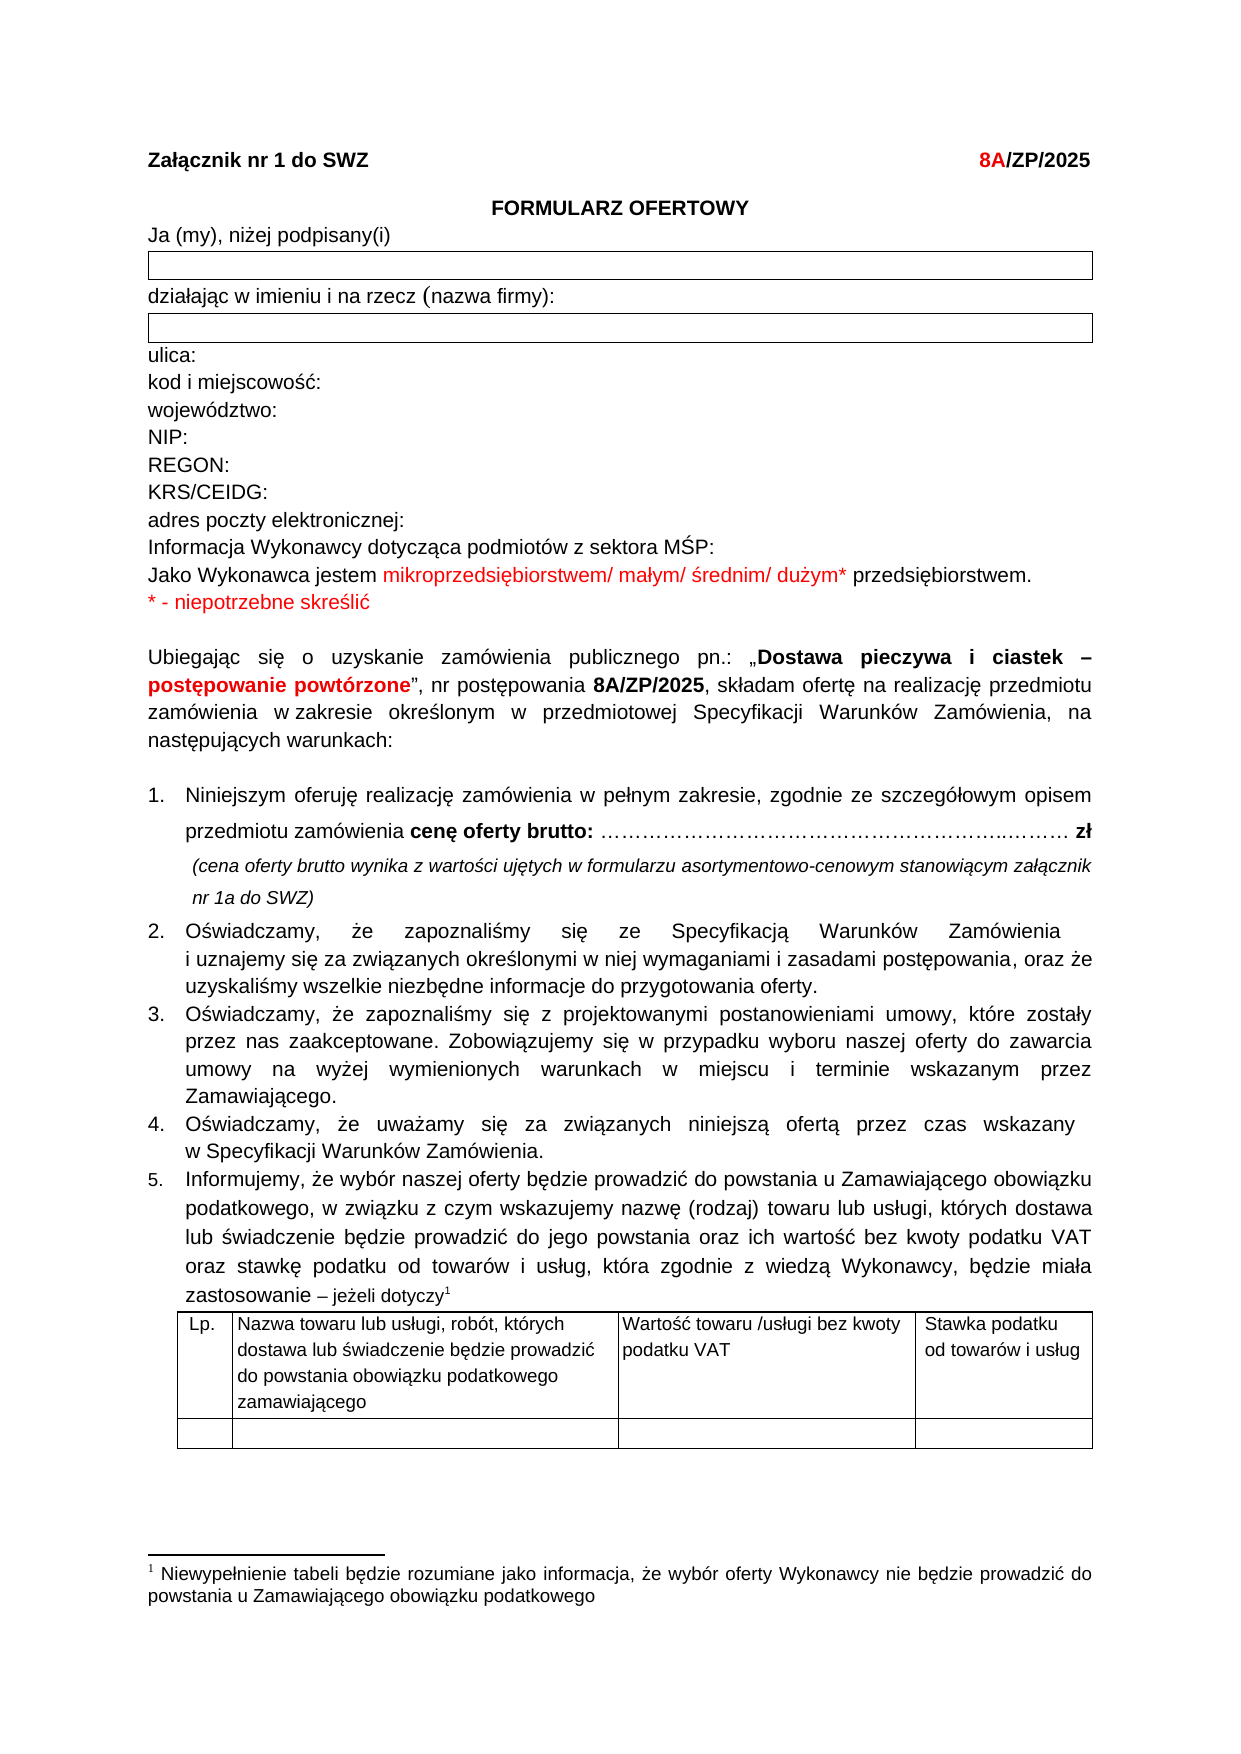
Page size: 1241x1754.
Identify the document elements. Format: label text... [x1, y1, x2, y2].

table_cell [178, 1419, 232, 1448]
text FORMULARZ OFERTOWY [148, 196, 1093, 219]
list Oświadczamy, że uważamy się za związanych niniejszą ofertą przez czas wskazany w Specyfikacji Warunków Zamówienia. [148, 1112, 1093, 1163]
text adres poczty elektronicznej: [148, 508, 1093, 532]
list Oświadczamy, że zapoznaliśmy się z projektowanymi postanowieniami umowy, które zostały przez nas zaakceptowane. Zobowiązujemy się w przypadku wyboru naszej oferty do zawarcia umowy na wyżej wymienionych warunkach w miejscu i terminie wskazanym przez Zamawiającego. [148, 1002, 1093, 1108]
table_header Lp. [178, 1313, 232, 1418]
text Informacja Wykonawcy dotycząca podmiotów z sektora MŚP: [148, 535, 1093, 559]
text Ja (my), niżej podpisany(i) [148, 223, 1093, 247]
list Oświadczamy, że zapoznaliśmy się ze Specyfikacją Warunków Zamówienia i uznajemy się za związanych określonymi w niej wymaganiami i zasadami postępowania, oraz że uzyskaliśmy wszelkie niezbędne informacje do przygotowania oferty. [148, 919, 1093, 998]
table_header [149, 314, 1092, 342]
list (cena oferty brutto wynika z wartości ujętych w formularzu asortymentowo-cenowym stanowiącym załącznik nr 1a do SWZ) [192, 854, 1093, 908]
table_header [149, 252, 1092, 279]
text NIP: [148, 425, 1093, 449]
text kod i miejscowość: [148, 370, 1093, 394]
table_cell [619, 1419, 915, 1448]
text ulica: [148, 343, 1093, 367]
text REGON: [148, 453, 1093, 477]
text Załącznik nr 1 do SWZ 8A/ZP/2025 [148, 148, 1093, 172]
table_cell [916, 1419, 1092, 1448]
table_cell [233, 1419, 618, 1448]
table_header Wartość towaru /usługi bez kwoty podatku VAT [619, 1313, 915, 1418]
list Niniejszym oferuję realizację zamówienia w pełnym zakresie, zgodnie ze szczegółowym opisem przedmiotu zamówienia cenę oferty brutto: …………………………………………………..……… zł [148, 783, 1093, 843]
list Informujemy, że wybór naszej oferty będzie prowadzić do powstania u Zamawiającego obowiązku podatkowego, w związku z czym wskazujemy nazwę (rodzaj) towaru lub usługi, których dostawa lub świadczenie będzie prowadzić do jego powstania oraz ich wartość bez kwoty podatku VAT oraz stawkę podatku od towarów i usług, która zgodnie z wiedzą Wykonawcy, będzie miała zastosowanie – jeżeli dotyczy [148, 1167, 1093, 1306]
text Jako Wykonawca jestem mikroprzedsiębiorstwem/ małym/ średnim/ dużym* przedsiębiorstwem. [148, 563, 1093, 587]
text działając w imieniu i na rzecz (nazwa firmy): [148, 280, 1093, 309]
text Ubiegając się o uzyskanie zamówienia publicznego pn.: „Dostawa pieczywa i ciastek – postępowanie powtórzone”, nr postępowania 8A/ZP/2025, składam ofertę na realizację przedmiotu zamówienia w zakresie określonym w przedmiotowej Specyfikacji Warunków Zamówienia, na następujących warunkach: [148, 645, 1093, 752]
text * - niepotrzebne skreślić [148, 590, 1093, 614]
table_header Nazwa towaru lub usługi, robót, których dostawa lub świadczenie będzie prowadzić do powstania obowiązku podatkowego zamawiającego [233, 1313, 618, 1418]
text województwo: [148, 398, 1093, 422]
text KRS/CEIDG: [148, 480, 1093, 504]
table_header Stawka podatku od towarów i usług [916, 1313, 1092, 1418]
